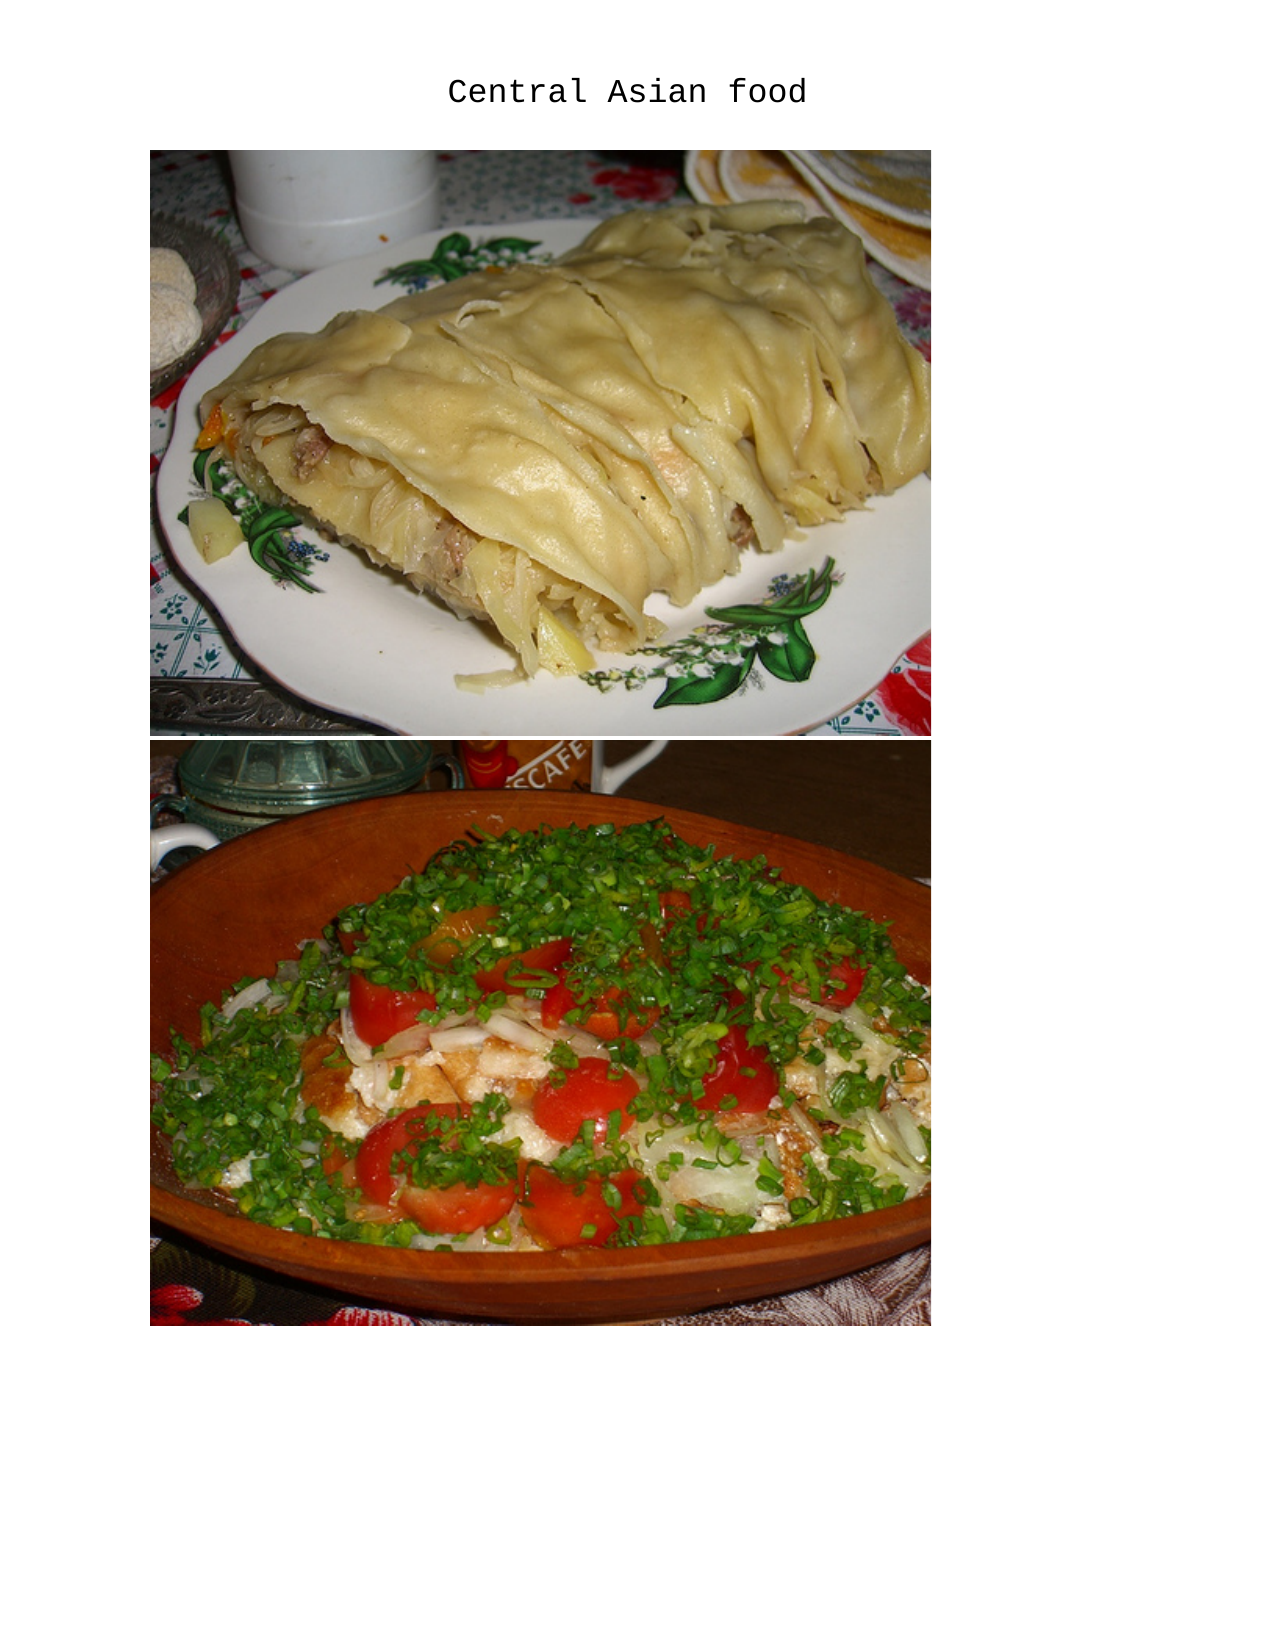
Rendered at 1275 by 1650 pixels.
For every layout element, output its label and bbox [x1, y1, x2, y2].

picture [150, 150, 932, 736]
picture [150, 740, 932, 1326]
